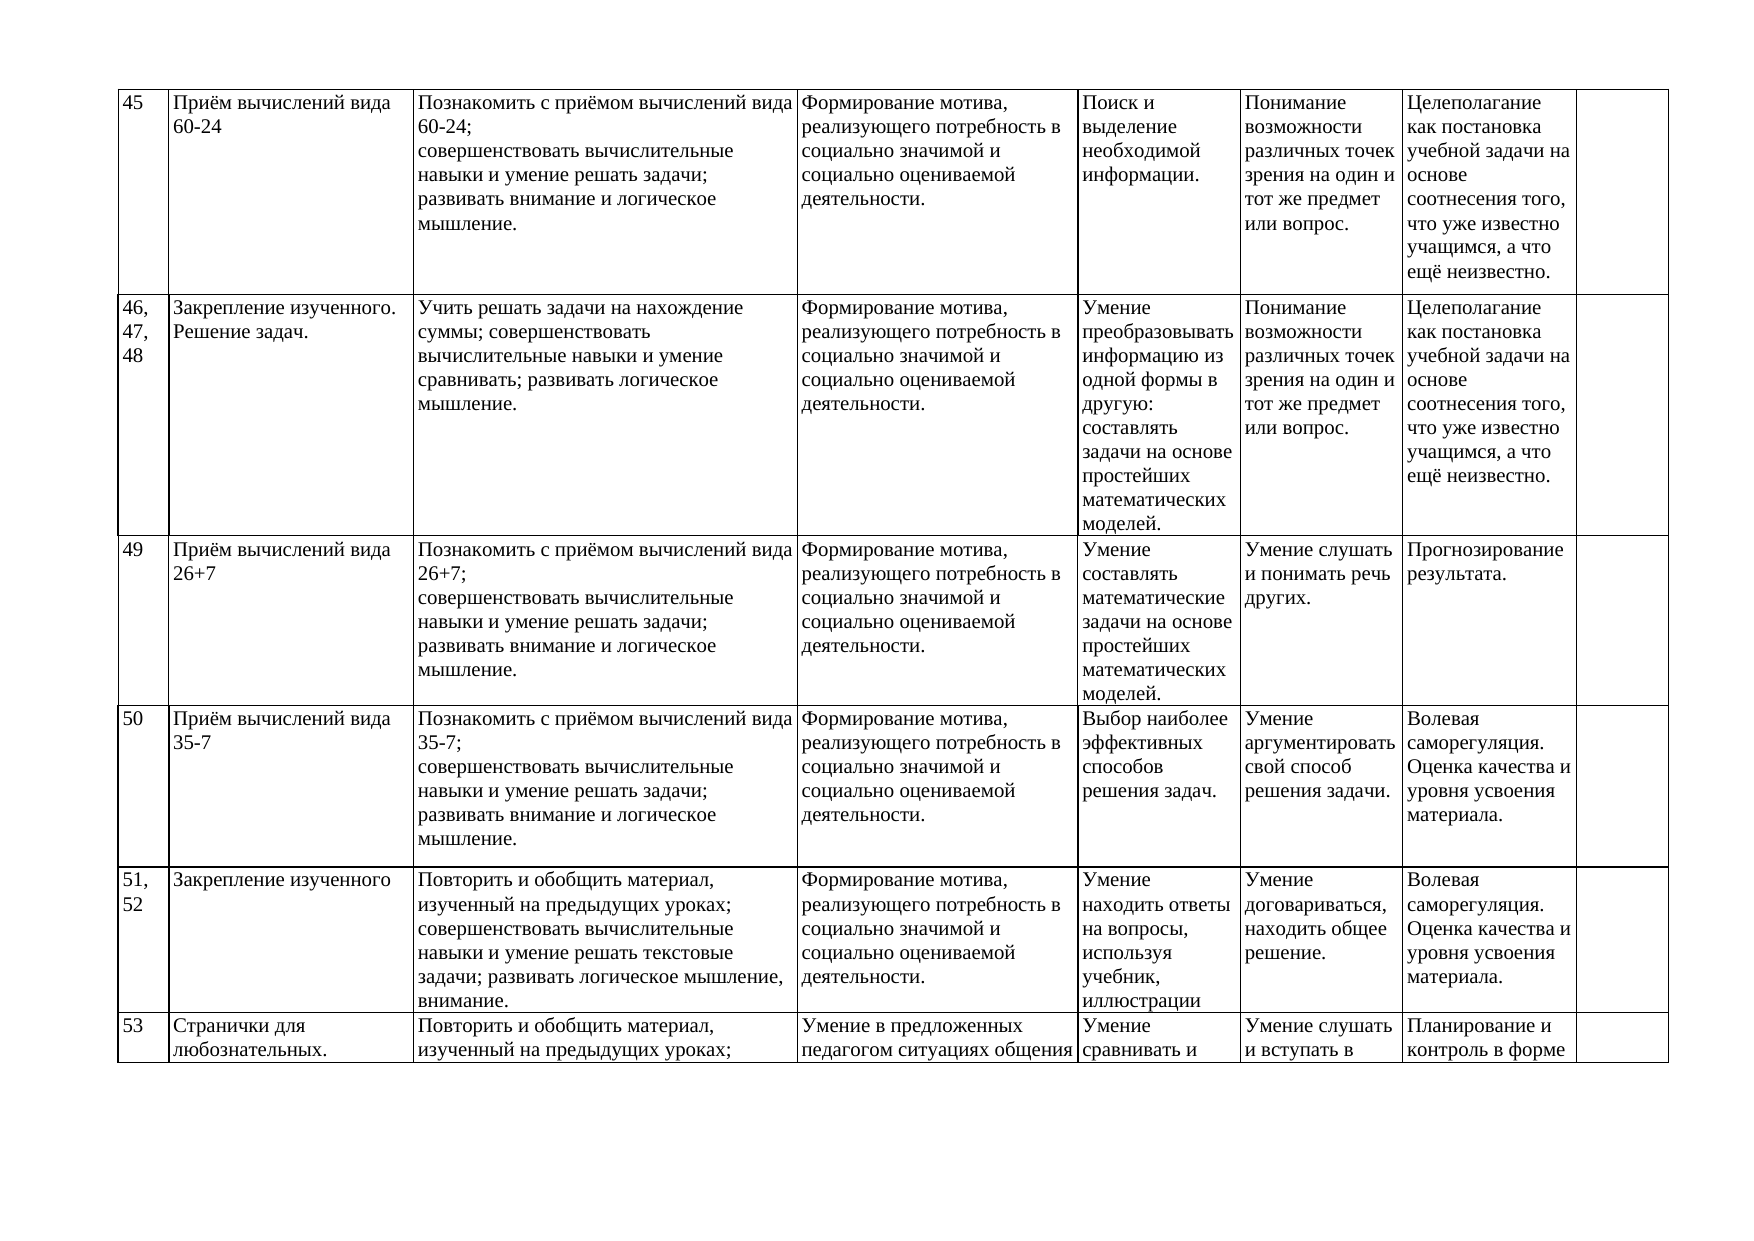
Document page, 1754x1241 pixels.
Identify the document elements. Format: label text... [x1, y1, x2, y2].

table_cell [1577, 706, 1668, 866]
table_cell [170, 1013, 413, 1062]
table_cell Приём вычислений вида 60-24 [169, 90, 413, 294]
table_cell Умение слушать и понимать речь других. [1241, 536, 1402, 705]
table_cell Приём вычислений вида 26+7 [169, 536, 413, 705]
table_cell Закрепление изученного. Решение задач. [170, 295, 413, 535]
table_cell [1577, 90, 1668, 294]
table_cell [1241, 1013, 1402, 1062]
table_cell Познакомить с приёмом вычислений вида 26+7; совершенствовать вычислительные навыки и умение решать задачи; развивать внимание и логическое мышление. [414, 536, 797, 705]
table_cell Формирование мотива, реализующего потребность в социально значимой и социально оцениваемой деятельности. [798, 868, 1077, 1012]
table_cell Понимание возможности различных точек зрения на один и тот же предмет или вопрос. [1241, 295, 1402, 535]
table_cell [1079, 90, 1240, 294]
table_cell Познакомить с приёмом вычислений вида 35-7; совершенствовать вычислительные навыки и умение решать задачи; развивать внимание и логическое мышление. [414, 706, 797, 866]
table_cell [798, 90, 1077, 294]
table_cell [1577, 868, 1668, 1012]
table_cell Приём вычислений вида 35-7 [170, 706, 413, 866]
table_cell Учить решать задачи на нахождение суммы; совершенствовать вычислительные навыки и умение сравнивать; развивать логическое мышление. [414, 295, 797, 535]
table_cell 45 [119, 90, 168, 294]
table_cell Формирование мотива, реализующего потребность в социально значимой и социально оцениваемой деятельности. [798, 536, 1077, 705]
table_cell [1577, 536, 1668, 705]
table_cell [414, 1013, 797, 1062]
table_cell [1403, 1013, 1576, 1062]
table_cell 49 [119, 536, 168, 705]
table_cell 51, 52 [119, 868, 168, 1012]
table_cell Прогнозирование результата. [1403, 536, 1576, 705]
table_cell Волевая саморегуляция. Оценка качества и уровня усвоения материала. [1403, 868, 1576, 1012]
table_cell Умение договариваться, находить общее решение. [1241, 868, 1402, 1012]
table_cell Повторить и обобщить материал, изученный на предыдущих уроках; совершенствовать вычислительные навыки и умение решать текстовые задачи; развивать логическое мышление, внимание. [414, 868, 797, 1012]
table_cell Выбор наиболее эффективных способов решения задач. [1079, 706, 1240, 866]
table_cell Умение находить ответы на вопросы, используя учебник, иллюстрации [1079, 868, 1240, 1012]
table_cell Целеполагание как постановка учебной задачи на основе соотнесения того, что уже известно учащимся, а что ещё неизвестно. [1403, 295, 1576, 535]
table_cell 53 [119, 1013, 168, 1062]
table_cell [1577, 1013, 1668, 1062]
table_cell Волевая саморегуляция. Оценка качества и уровня усвоения материала. [1403, 706, 1576, 866]
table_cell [1079, 1013, 1240, 1062]
table_cell Умение преобразовывать информацию из одной формы в другую: составлять задачи на основе простейших математических моделей. [1079, 295, 1240, 535]
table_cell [1403, 90, 1576, 294]
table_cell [1241, 90, 1402, 294]
table_cell Умение аргументировать свой способ решения задачи. [1241, 706, 1402, 866]
table_cell [1577, 295, 1668, 535]
table_cell Формирование мотива, реализующего потребность в социально значимой и социально оцениваемой деятельности. [798, 295, 1077, 535]
table_cell Познакомить с приёмом вычислений вида 60-24; совершенствовать вычислительные навыки и умение решать задачи; развивать внимание и логическое мышление. [414, 90, 797, 294]
table_cell 46, 47, 48 [119, 295, 168, 535]
table_cell Умение составлять математические задачи на основе простейших математических моделей. [1078, 536, 1240, 705]
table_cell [798, 1013, 1077, 1062]
table_cell 50 [119, 706, 168, 866]
table_cell Закрепление изученного [170, 868, 413, 1012]
table_cell Формирование мотива, реализующего потребность в социально значимой и социально оцениваемой деятельности. [798, 706, 1077, 866]
